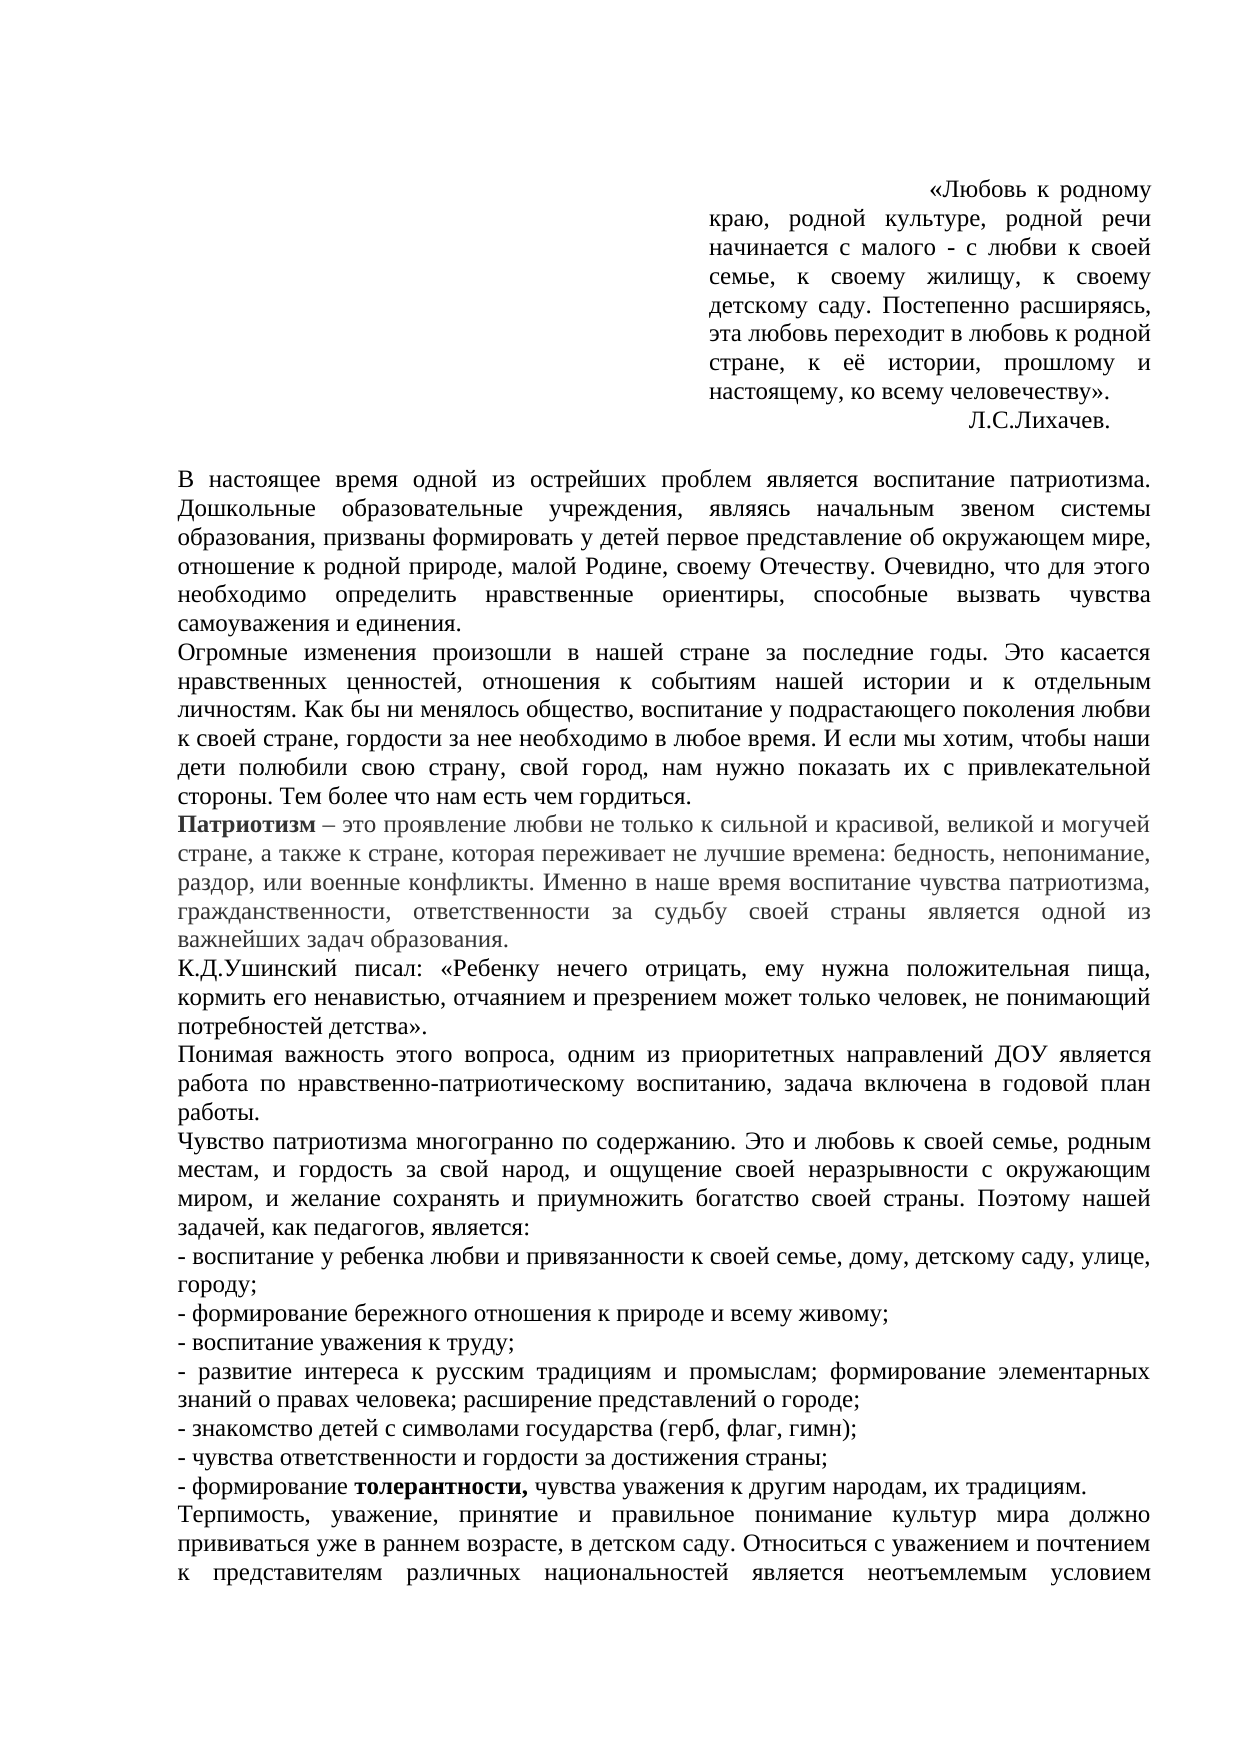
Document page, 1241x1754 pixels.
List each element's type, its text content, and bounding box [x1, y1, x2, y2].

text Л.С.Лихачев. [709, 405, 1152, 433]
text К.Д.Ушинский писал: «Ребенку нечего отрицать, ему нужна положительная пища, кормить его ненавистью, отчаянием и презрением может только человек, не понимающий потребностей детства». [177, 953, 1152, 1039]
text - формирование толерантности, чувства уважения к другим народам, их традициям. [177, 1471, 1152, 1499]
text «Любовь к родному краю, родной культуре, родной речи начинается с малого - с любви к своей семье, к своему жилищу, к своему детскому саду. Постепенно расширяясь, эта любовь переходит в любовь к родной стране, к её истории, прошлому и настоящему, ко всему человечеству». [709, 172, 1152, 405]
text - чувства ответственности и гордости за достижения страны; [177, 1442, 1152, 1471]
text Огромные изменения произошли в нашей стране за последние годы. Это касается нравственных ценностей, отношения к событиям нашей истории и к отдельным личностям. Как бы ни менялось общество, воспитание у подрастающего поколения любви к своей стране, гордости за нее необходимо в любое время. И если мы хотим, чтобы наши дети полюбили свою страну, свой город, нам нужно показать их с привлекательной стороны. Тем более что нам есть чем гордиться. [177, 637, 1152, 809]
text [177, 1499, 1152, 1586]
text - воспитание уважения к труду; [177, 1327, 1152, 1356]
text В настоящее время одной из острейших проблем является воспитание патриотизма. Дошкольные образовательные учреждения, являясь начальным звеном системы образования, призваны формировать у детей первое представление об окружающем мире, отношение к родной природе, малой Родине, своему Отечеству. Очевидно, что для этого необходимо определить нравственные ориентиры, способные вызвать чувства самоуважения и единения. [177, 464, 1152, 637]
text Понимая важность этого вопроса, одним из приоритетных направлений ДОУ является работа по нравственно-патриотическому воспитанию, задача включена в годовой план работы. [177, 1039, 1152, 1126]
text Патриотизм – это проявление любви не только к сильной и красивой, великой и могучей стране, а также к стране, которая переживает не лучшие времена: бедность, непонимание, раздор, или военные конфликты. Именно в наше время воспитание чувства патриотизма, гражданственности, ответственности за судьбу своей страны является одной из важнейших задач образования. [177, 924, 1152, 953]
text - воспитание у ребенка любви и привязанности к своей семье, дому, детскому саду, улице, городу; [177, 1241, 1152, 1298]
text - знакомство детей с символами государства (герб, флаг, гимн); [177, 1413, 1152, 1442]
text - формирование бережного отношения к природе и всему живому; [177, 1298, 1152, 1327]
text Чувство патриотизма многогранно по содержанию. Это и любовь к своей семье, родным местам, и гордость за свой народ, и ощущение своей неразрывности с окружающим миром, и желание сохранять и приумножить богатство своей страны. Поэтому нашей задачей, как педагогов, является: [177, 1126, 1152, 1241]
text - развитие интереса к русским традициям и промыслам; формирование элементарных знаний о правах человека; расширение представлений о городе; [177, 1356, 1152, 1413]
